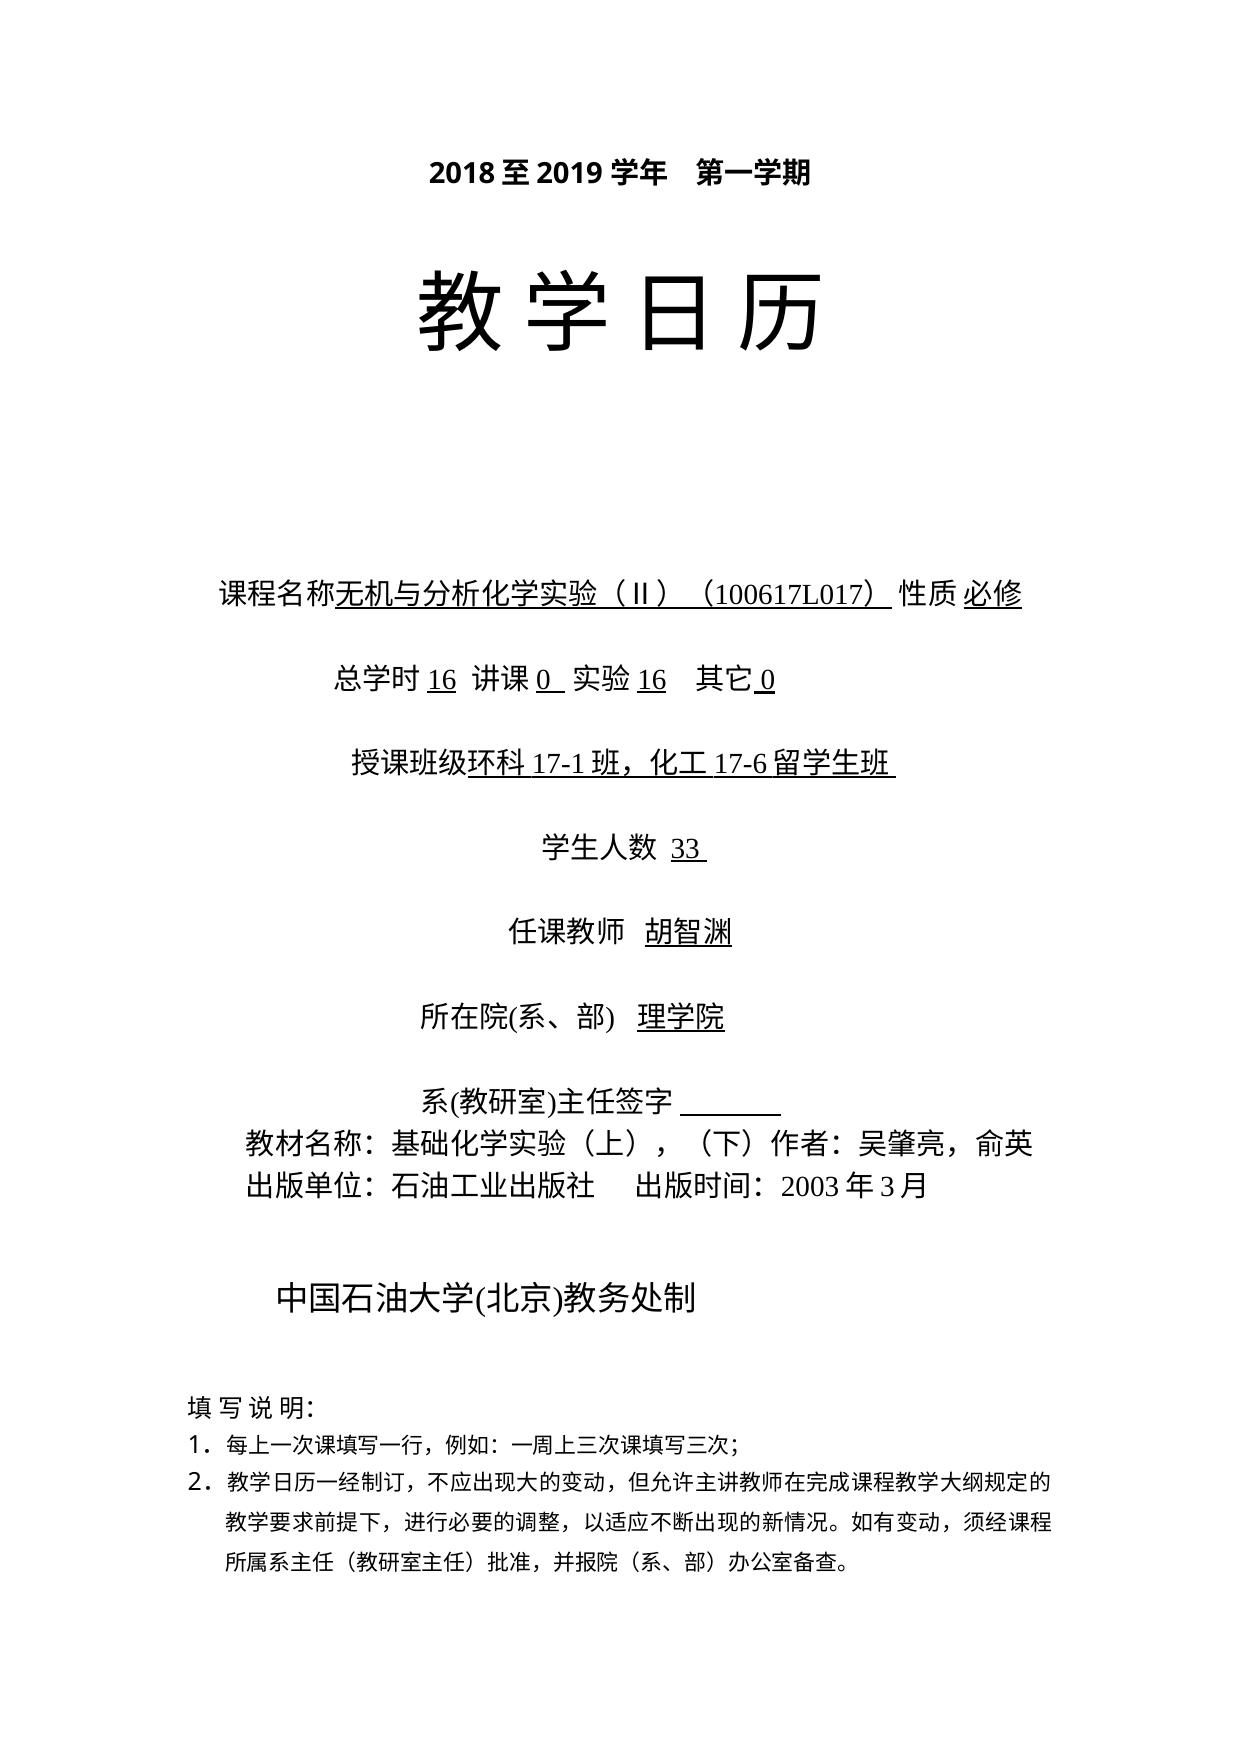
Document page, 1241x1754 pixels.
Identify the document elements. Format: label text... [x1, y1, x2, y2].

text 总学时 16 讲课 0 实验 16 其它 0 [187, 655, 1053, 698]
text 系(教研室)主任签字 [187, 1078, 1053, 1121]
text 教 学 日 历 [187, 243, 1053, 369]
text 出版单位：石油工业出版社 出版时间：2003年3月 [187, 1163, 1053, 1205]
text 填 写 说 明： [187, 1388, 1053, 1425]
text 2018至2019 学年 第一学期 [187, 150, 1053, 192]
text 1．每上一次课填写一行，例如：一周上三次课填写三次； [187, 1425, 1053, 1461]
text 教材名称：基础化学实验（上），（下）作者：吴肇亮，俞英 [187, 1121, 1053, 1163]
text 任课教师 胡智渊 [187, 909, 1053, 951]
text 学生人数 33 [187, 824, 1053, 867]
text 2．教学日历一经制订，不应出现大的变动，但允许主讲教师在完成课程教学大纲规定的教学要求前提下，进行必要的调整，以适应不断出现的新情况。如有变动，须经课程所属系主任（教研室主任）批准，并报院（系、部）办公室备查。 [187, 1461, 1053, 1576]
text 授课班级环科17-1班，化工17-6留学生班 [187, 740, 1053, 782]
text 所在院(系、部) 理学院 [187, 994, 1053, 1036]
text 中国石油大学(北京)教务处制 [187, 1272, 1053, 1320]
text 课程名称无机与分析化学实验（Ⅱ）（100617L017） 性质 必修 [187, 571, 1053, 613]
